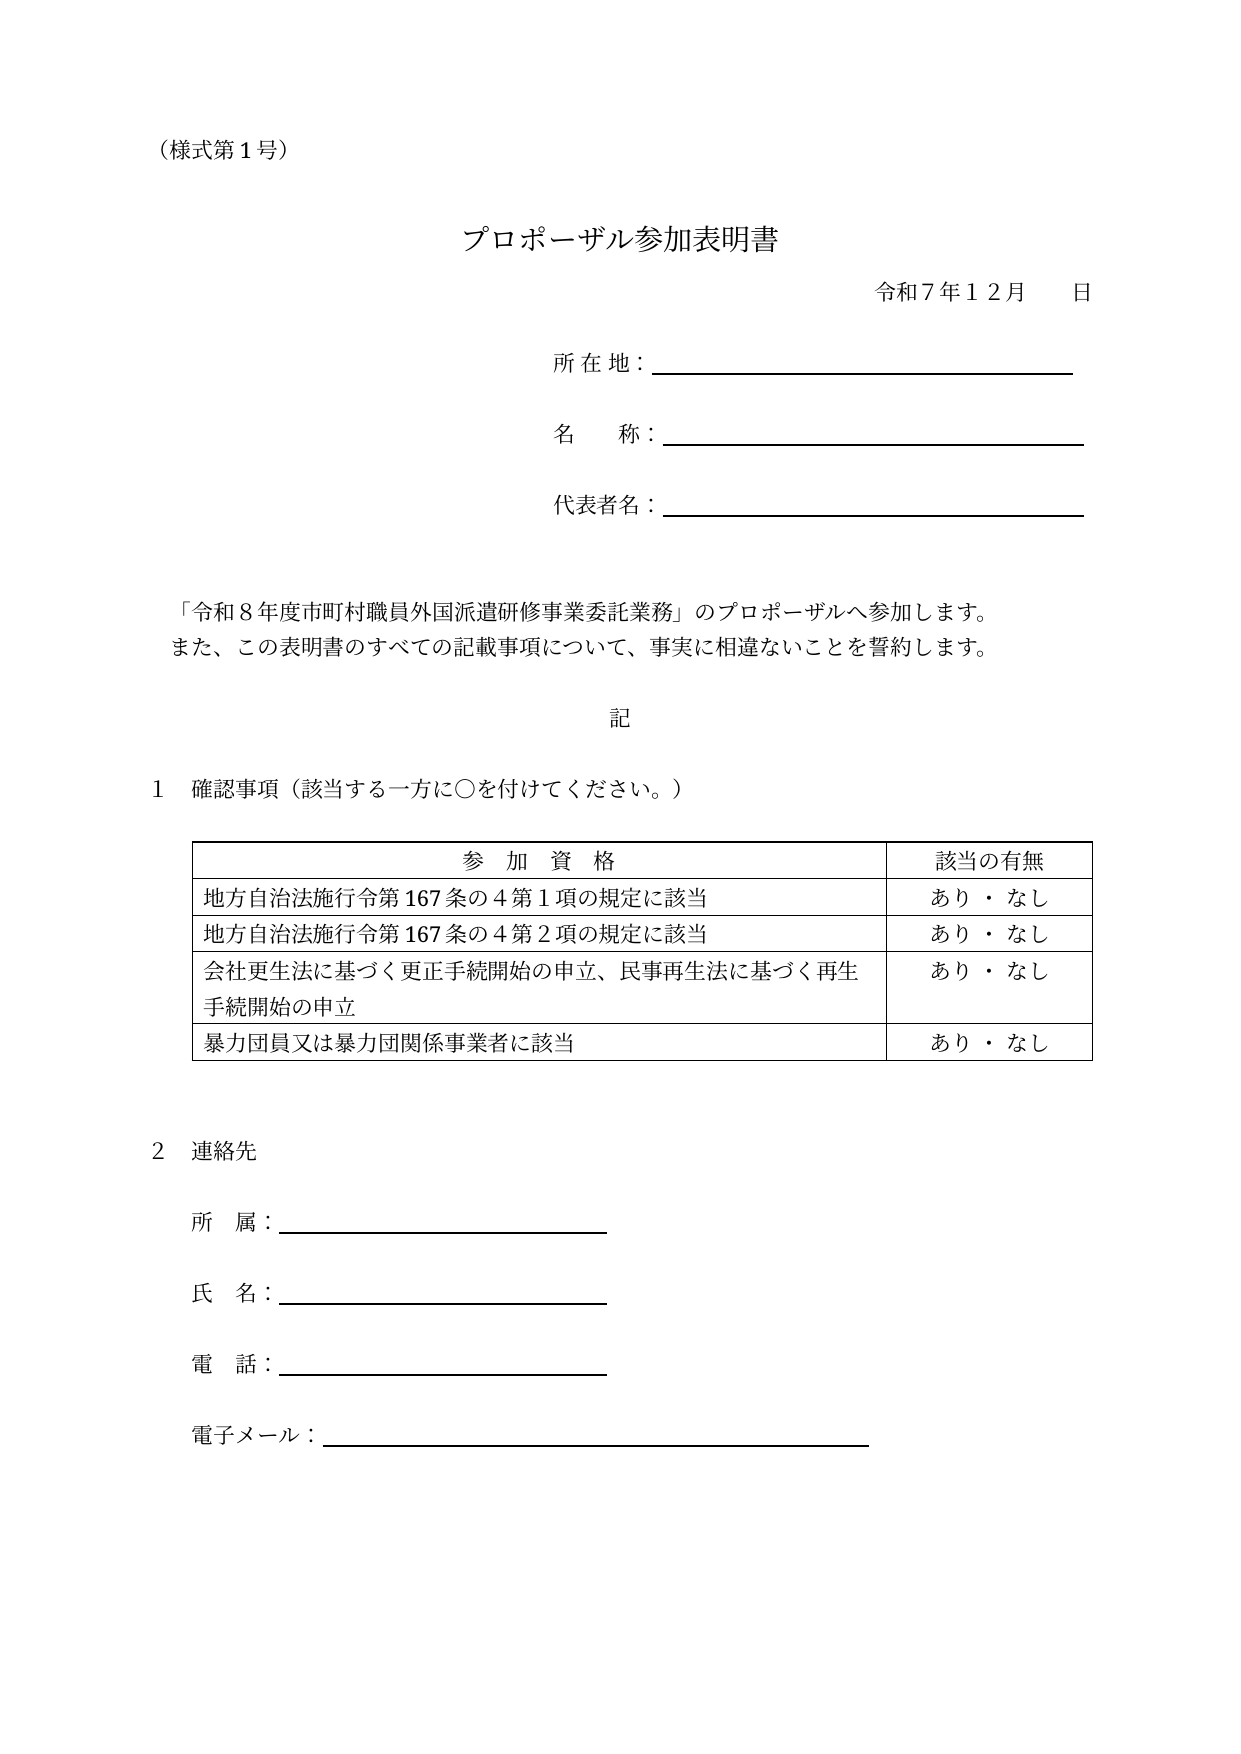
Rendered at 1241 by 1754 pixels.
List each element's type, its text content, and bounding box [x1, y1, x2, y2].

text 記 [148, 699, 1092, 735]
text 代表者名： [148, 486, 1092, 522]
text 電子メール： [148, 1416, 1092, 1452]
text また、この表明書のすべての記載事項について、事実に相違ないことを誓約します。 [148, 628, 1092, 664]
text 所 属： [148, 1203, 1092, 1238]
table_cell あり ・ なし [887, 916, 1092, 951]
text 令和７年１２月 日 [148, 273, 1092, 309]
text 氏 名： [148, 1274, 1092, 1309]
table_header 参 加 資 格 [193, 843, 886, 878]
text 「令和８年度市町村職員外国派遣研修事業委託業務」のプロポーザルへ参加します。 [148, 593, 1092, 628]
table_cell 会社更生法に基づく更正手続開始の申立、民事再生法に基づく再生 手続開始の申立 [193, 952, 886, 1023]
text プロポーザル参加表明書 [148, 202, 1092, 273]
table_cell 地方自治法施行令第167条の４第１項の規定に該当 [193, 879, 886, 914]
text 名 称： [148, 415, 1092, 451]
table_cell 暴力団員又は暴力団関係事業者に該当 [193, 1024, 886, 1060]
table_header 該当の有無 [887, 843, 1092, 878]
text ２ 連絡先 [148, 1132, 1092, 1167]
text 電 話： [148, 1345, 1092, 1381]
table_cell 地方自治法施行令第167条の４第２項の規定に該当 [193, 916, 886, 951]
text １ 確認事項（該当する一方に○を付けてください。） [148, 770, 1092, 806]
table_cell あり ・ なし [887, 1024, 1092, 1060]
text （様式第1号） [148, 131, 1092, 167]
table_cell あり ・ なし [887, 952, 1092, 1023]
table_cell あり ・ なし [887, 879, 1092, 914]
text 所 在 地： [148, 344, 1092, 380]
